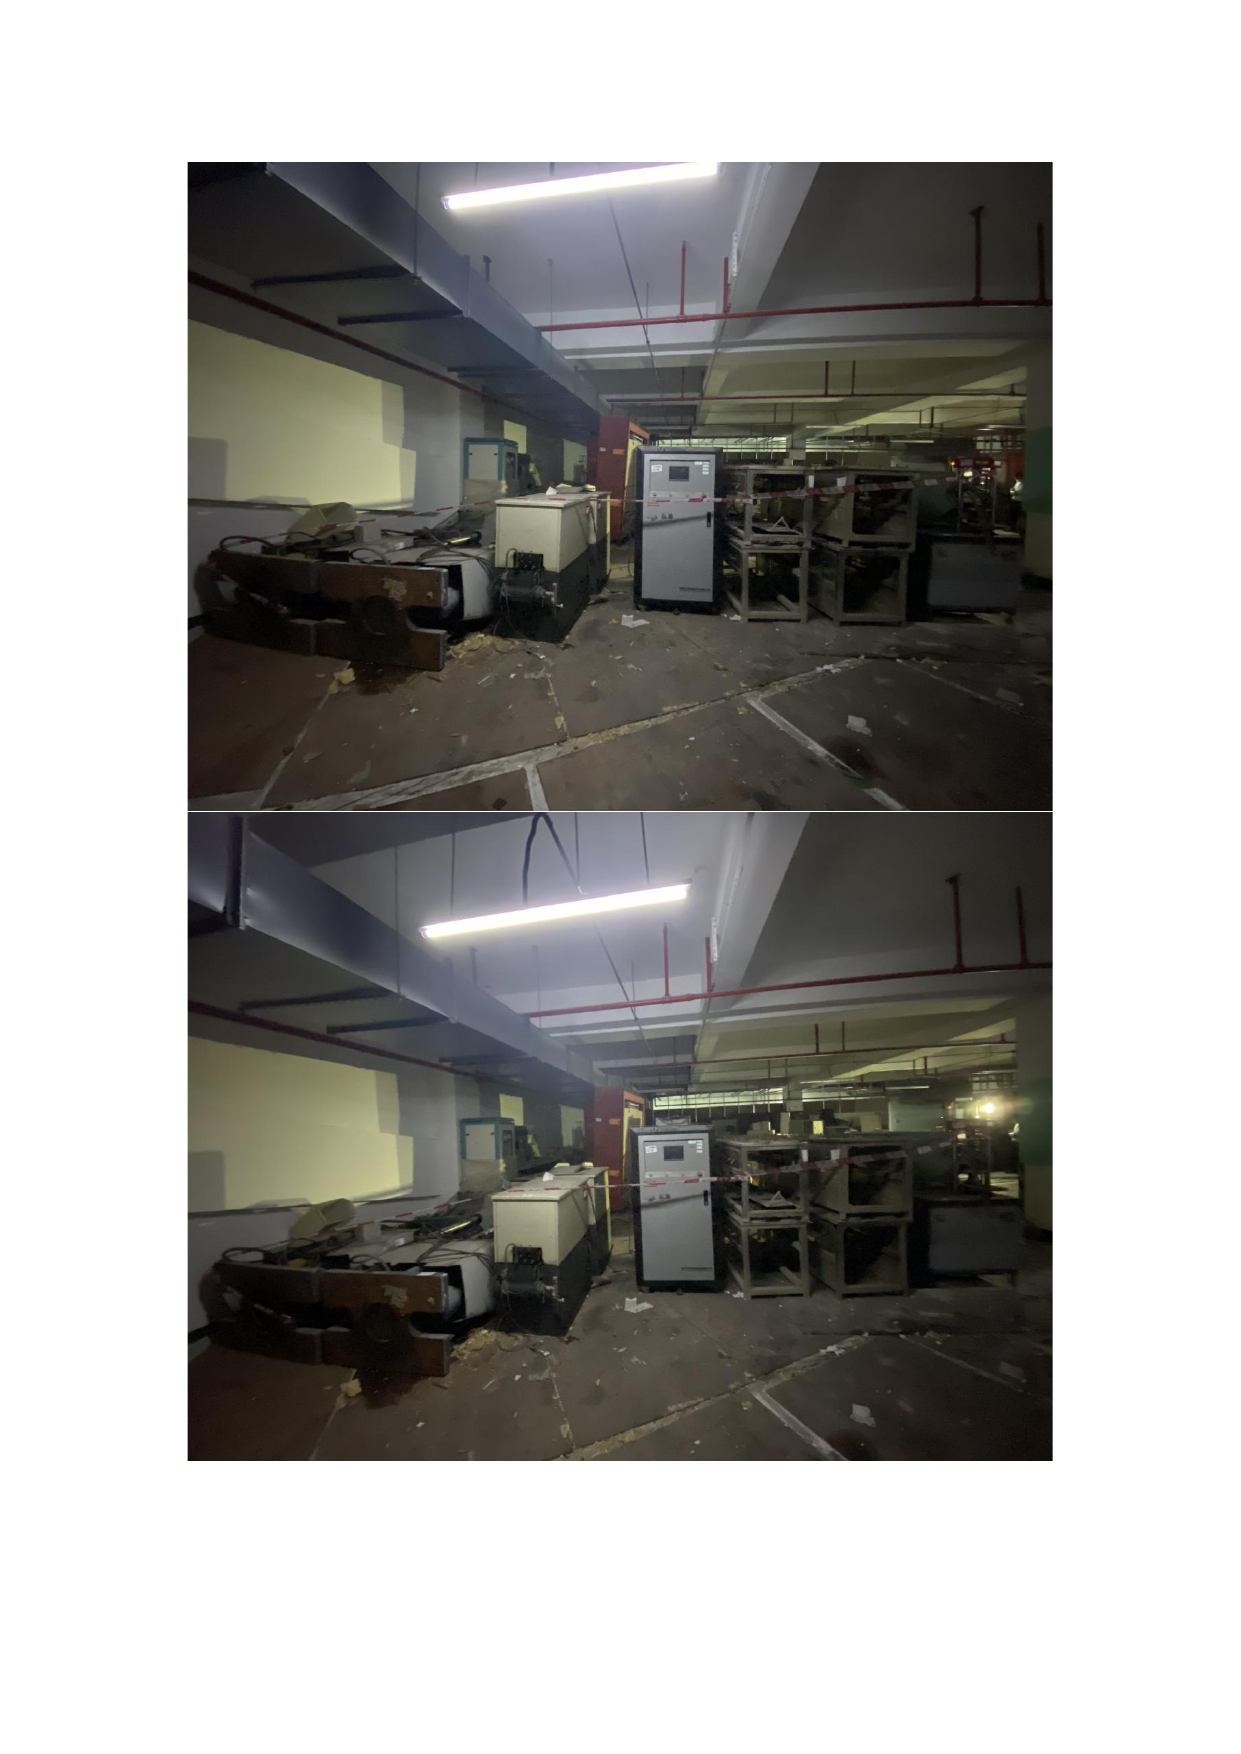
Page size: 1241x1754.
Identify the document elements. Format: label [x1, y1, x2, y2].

picture [187, 812, 1053, 1461]
picture [187, 162, 1053, 811]
